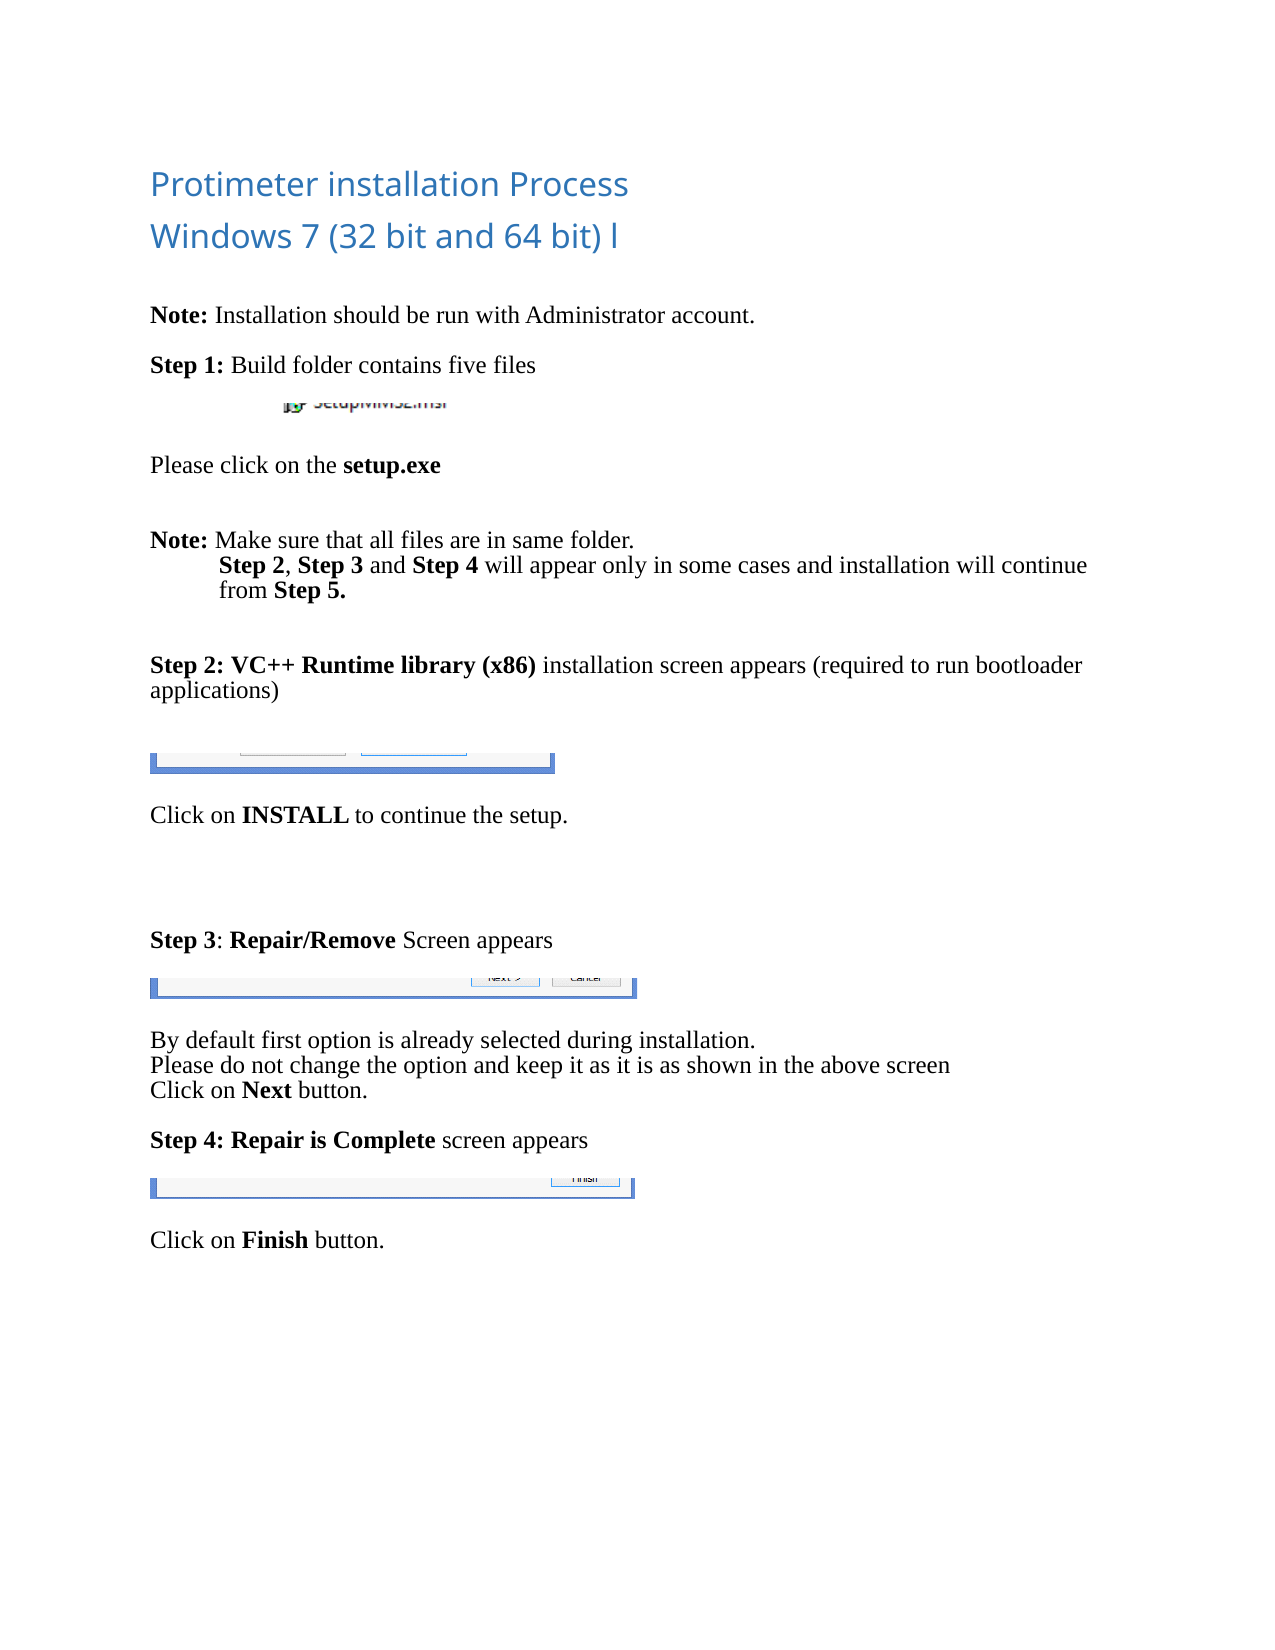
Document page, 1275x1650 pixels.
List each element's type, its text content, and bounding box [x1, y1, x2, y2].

text Note: Installation should be run with Administrator account. [150, 304, 1125, 329]
text Step 1: Build folder contains five files [150, 354, 1125, 379]
text Please click on the setup.exe [150, 454, 1125, 479]
text Click on Next button. [150, 1079, 1125, 1104]
text By default first option is already selected during installation. [150, 1029, 1125, 1054]
text Protimeter installation Process [150, 175, 1125, 202]
text Please do not change the option and keep it as it is as shown in the above screen [150, 1054, 1125, 1079]
text Step 2: VC++ Runtime library (x86) installation screen appears (required to run bootloader applications) [150, 654, 1125, 704]
text Note: Make sure that all files are in same folder. [150, 529, 1125, 554]
text Windows 7 (32 bit and 64 bit) l [150, 227, 1125, 254]
text Step 3: Repair/Remove Screen appears [150, 929, 1125, 954]
text Step 2, Step 3 and Step 4 will appear only in some cases and installation will continue from Step 5. [219, 554, 1125, 604]
text Step 4: Repair is Complete screen appears [150, 1129, 1125, 1154]
text Click on INSTALL to continue the setup. [150, 804, 1125, 829]
text Click on Finish button. [150, 1229, 1125, 1254]
